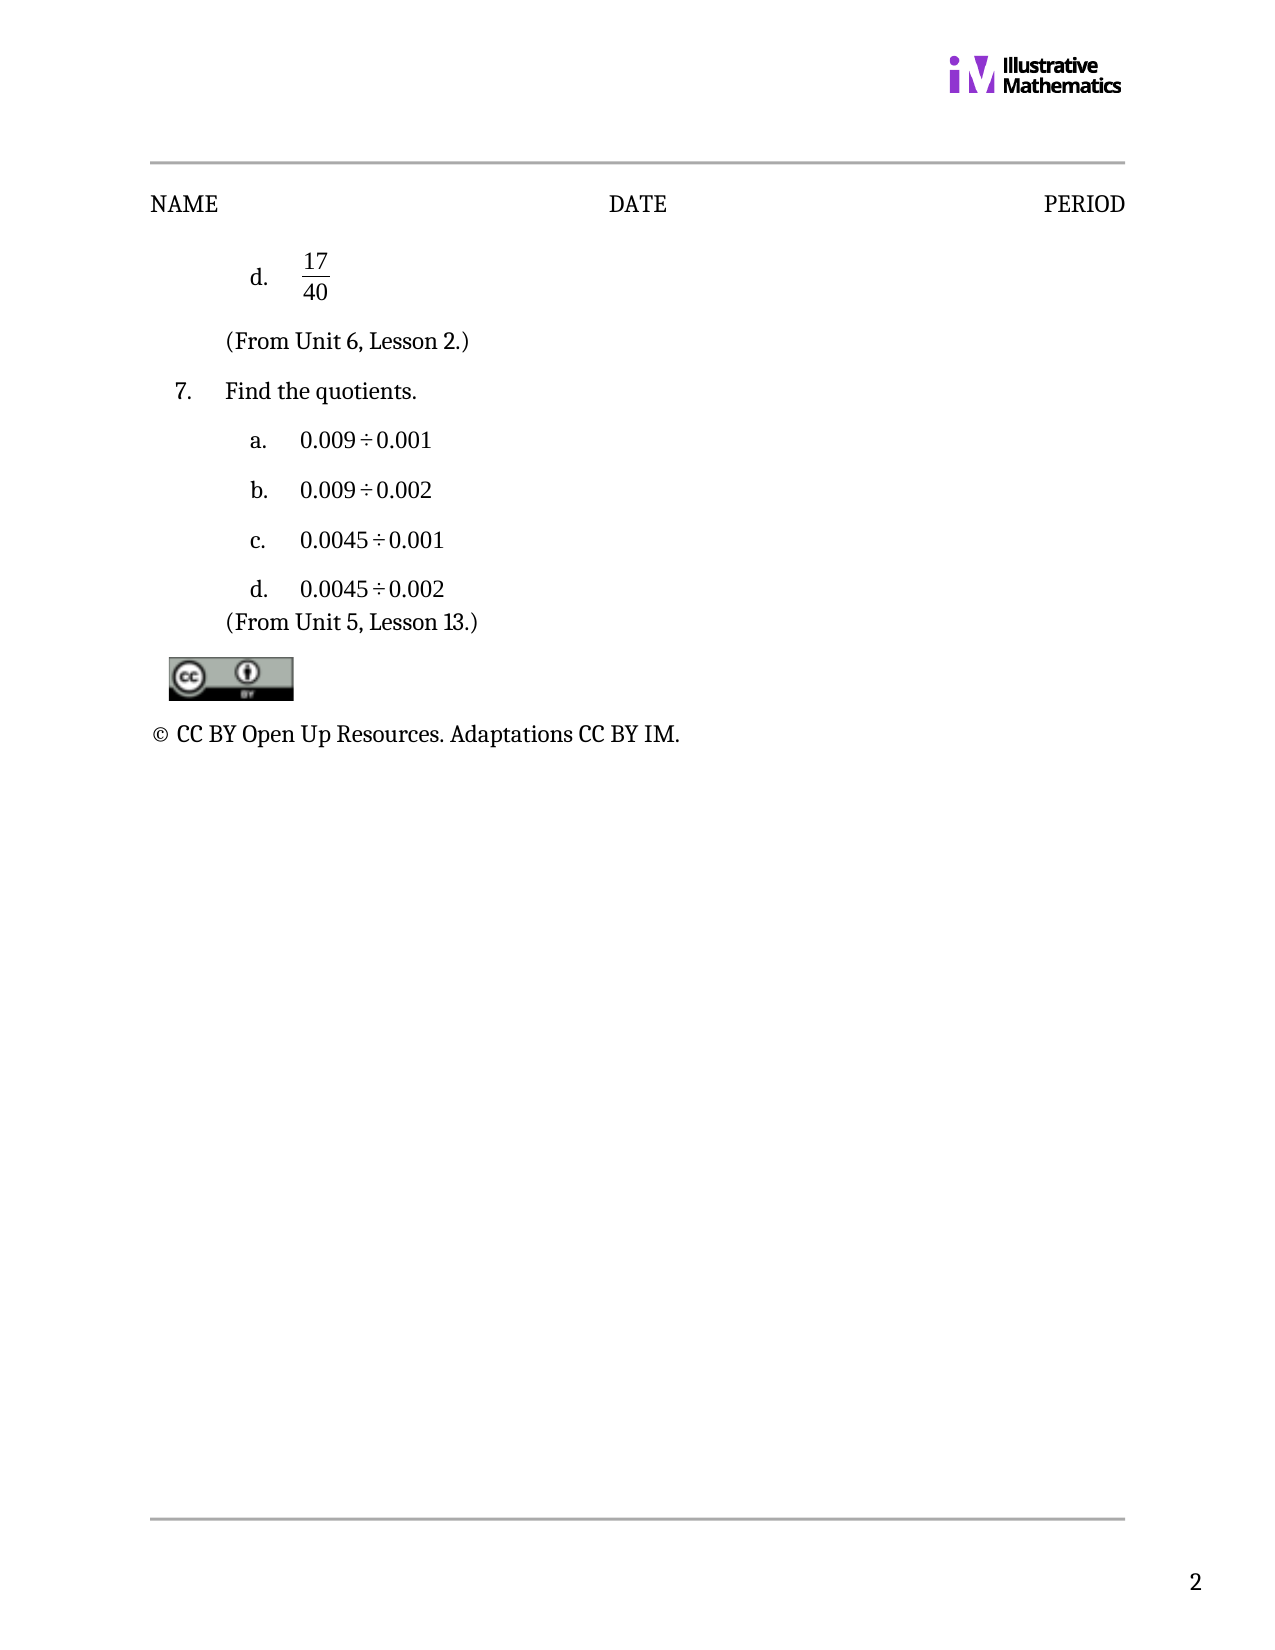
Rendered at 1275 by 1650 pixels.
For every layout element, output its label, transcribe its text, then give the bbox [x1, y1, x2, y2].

list (From Unit 6, Lesson 2.) [175, 327, 1125, 356]
text © CC BY Open Up Resources. Adaptations CC BY IM. [150, 720, 1125, 748]
picture [949, 55, 1121, 93]
list (From Unit 5, Lesson 13.) [175, 608, 1125, 636]
list Find the quotients. [175, 377, 1125, 406]
picture [168, 657, 294, 701]
